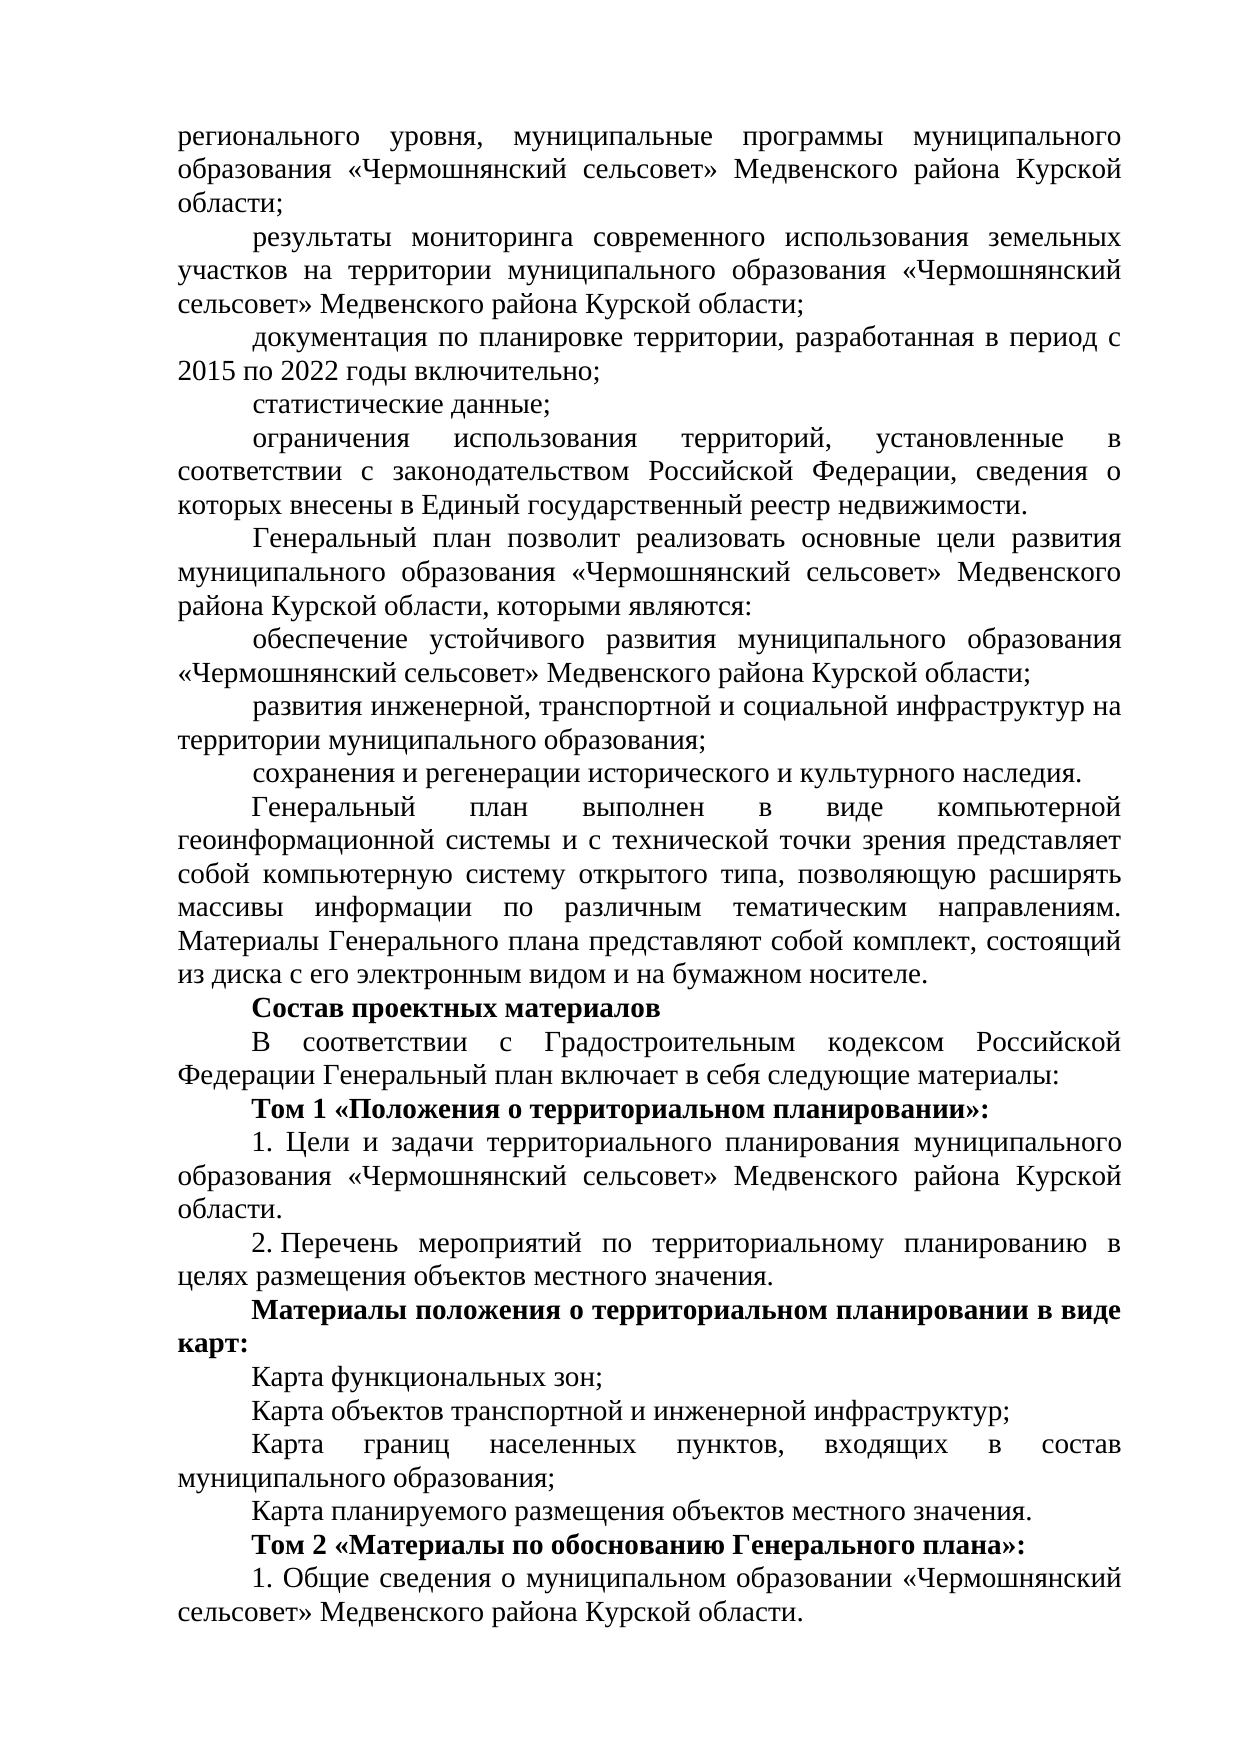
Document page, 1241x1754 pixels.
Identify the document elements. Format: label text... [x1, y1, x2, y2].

text В соответствии с Градостроительным кодексом Российской Федерации Генеральный план включает в себя следующие материалы: [177, 1024, 1122, 1091]
text Генеральный план позволит реализовать основные цели развития муниципального образования «Чермошнянский сельсовет» Медвенского района Курской области, которыми являются: [177, 521, 1122, 621]
text Материалы положения о территориальном планировании в виде карт: [177, 1292, 1122, 1359]
text Карта планируемого размещения объектов местного значения. [177, 1493, 1122, 1527]
text Том 2 «Материалы по обоснованию Генерального плана»: [177, 1527, 1122, 1560]
text развития инженерной, транспортной и социальной инфраструктур на территории муниципального образования; [177, 688, 1122, 755]
text документация по планировке территории, разработанная в период с 2015 по 2022 годы включительно; [177, 319, 1122, 386]
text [177, 118, 1122, 219]
text Том 1 «Положения о территориальном планировании»: [177, 1091, 1122, 1124]
text Карта объектов транспортной и инженерной инфраструктур; [177, 1393, 1122, 1426]
text результаты мониторинга современного использования земельных участков на территории муниципального образования «Чермошнянский сельсовет» Медвенского района Курской области; [177, 219, 1122, 319]
text ограничения использования территорий, установленные в соответствии с законодательством Российской Федерации, сведения о которых внесены в Единый государственный реестр недвижимости. [177, 420, 1122, 521]
text 1. Цели и задачи территориального планирования муниципального образования «Чермошнянский сельсовет» Медвенского района Курской области. [177, 1124, 1122, 1225]
text Генеральный план выполнен в виде компьютерной геоинформационной системы и с технической точки зрения представляет собой компьютерную систему открытого типа, позволяющую расширять массивы информации по различным тематическим направлениям. Материалы Генерального плана представляют собой комплект, состоящий из диска с его электронным видом и на бумажном носителе. [177, 789, 1122, 990]
text Карта функциональных зон; [177, 1359, 1122, 1393]
text Карта границ населенных пунктов, входящих в состав муниципального образования; [177, 1426, 1122, 1493]
text 1. Общие сведения о муниципальном образовании «Чермошнянский сельсовет» Медвенского района Курской области. [177, 1560, 1122, 1627]
text 2. Перечень мероприятий по территориальному планированию в целях размещения объектов местного значения. [177, 1225, 1122, 1292]
text обеспечение устойчивого развития муниципального образования «Чермошнянский сельсовет» Медвенского района Курской области; [177, 621, 1122, 688]
text Состав проектных материалов [177, 990, 1122, 1024]
text сохранения и регенерации исторического и культурного наследия. [177, 755, 1122, 789]
text статистические данные; [177, 386, 1122, 420]
